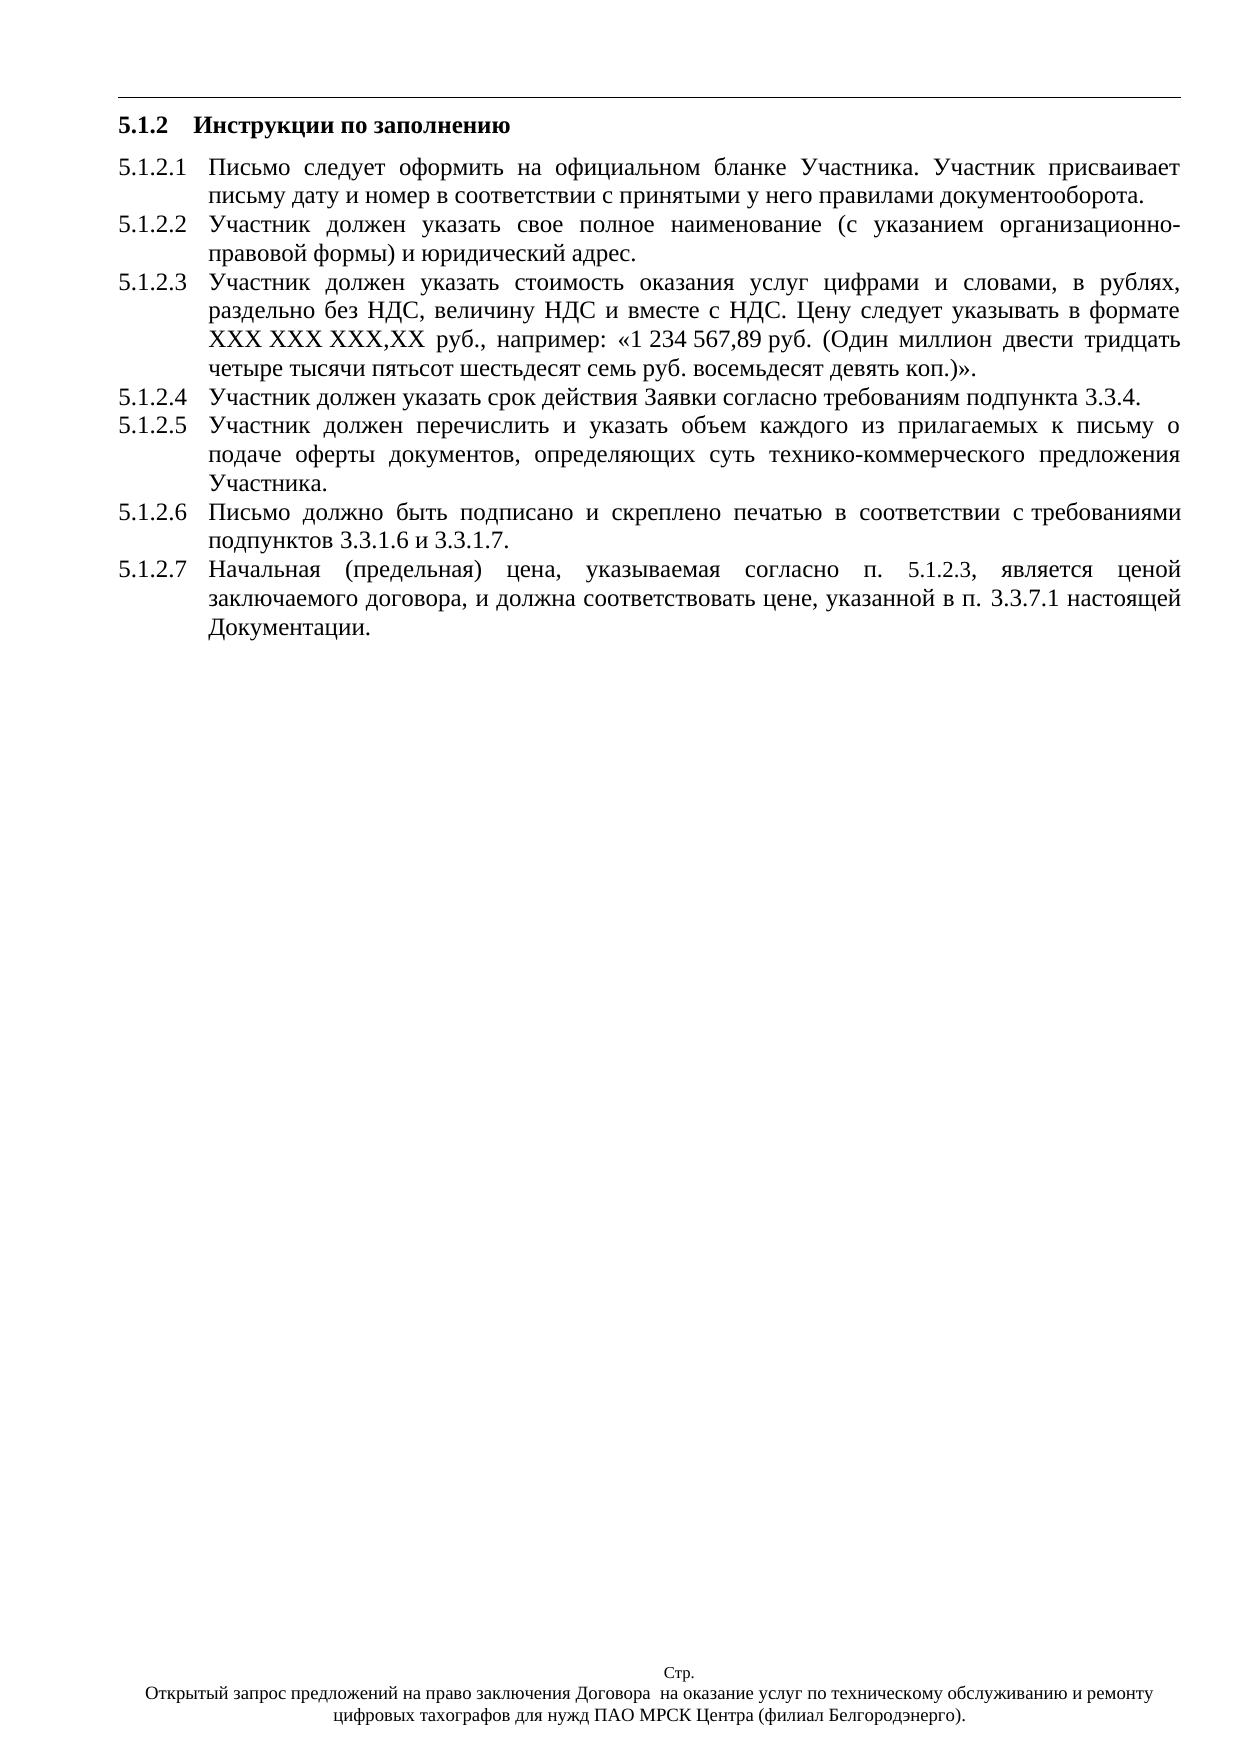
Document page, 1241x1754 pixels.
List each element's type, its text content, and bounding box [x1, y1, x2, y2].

list Участник должен перечислить и указать объем каждого из прилагаемых к письму о подаче оферты документов, определяющих суть технико-коммерческого предложения Участника. [118, 411, 1181, 497]
list Письмо должно быть подписано и скреплено печатью в соответствии с требованиями подпунктов 3.3.1.6 и 3.3.1.7. [118, 497, 1181, 554]
list Участник должен указать свое полное наименование (с указанием организационно-правовой формы) и юридический адрес. [118, 209, 1181, 267]
list Письмо следует оформить на официальном бланке Участника. Участник присваивает письму дату и номер в соответствии с принятыми у него правилами документооборота. [118, 152, 1181, 209]
list Начальная (предельная) цена, указываемая согласно п. 5.1.2.3, является ценой заключаемого договора, и должна соответствовать цене, указанной в п. 3.3.7.1 настоящей Документации. [118, 554, 1181, 641]
list Участник должен указать срок действия Заявки согласно требованиям подпункта 3.3.4. [118, 382, 1181, 411]
subtitle Инструкции по заполнению [118, 111, 1181, 139]
list Участник должен указать стоимость оказания услуг цифрами и словами, в рублях, раздельно без НДС, величину НДС и вместе с НДС. Цену следует указывать в формате ХХХ ХХХ ХХХ,ХХ руб., например: «1 234 567,89 руб. (Один миллион двести тридцать четыре тысячи пятьсот шестьдесят семь руб. восемьдесят девять коп.)». [118, 267, 1181, 382]
